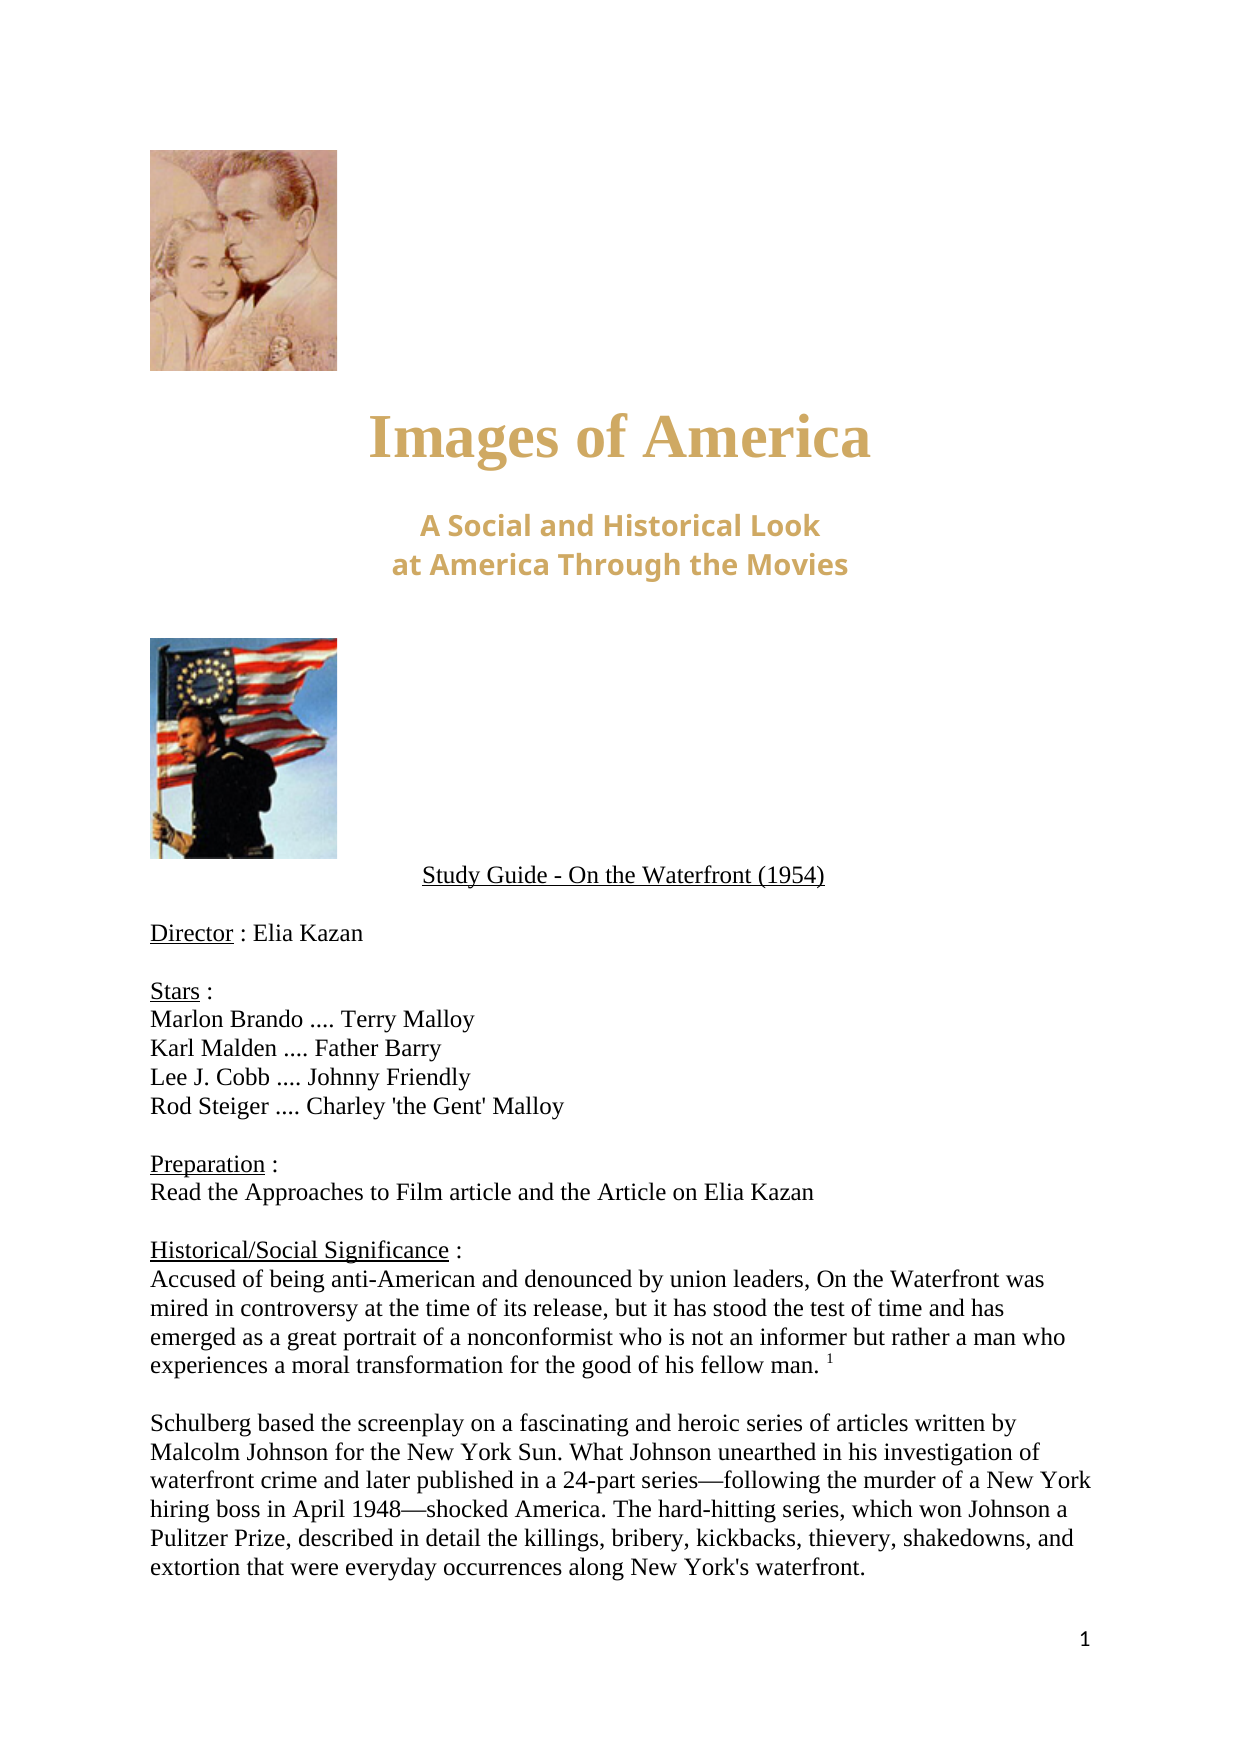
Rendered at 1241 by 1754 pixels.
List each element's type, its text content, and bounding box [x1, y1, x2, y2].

picture [150, 638, 338, 859]
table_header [149, 858, 1098, 1582]
picture [150, 150, 338, 371]
text Images of America [150, 399, 1090, 471]
text A Social and Historical Look at America Through the Movies [150, 505, 1090, 584]
